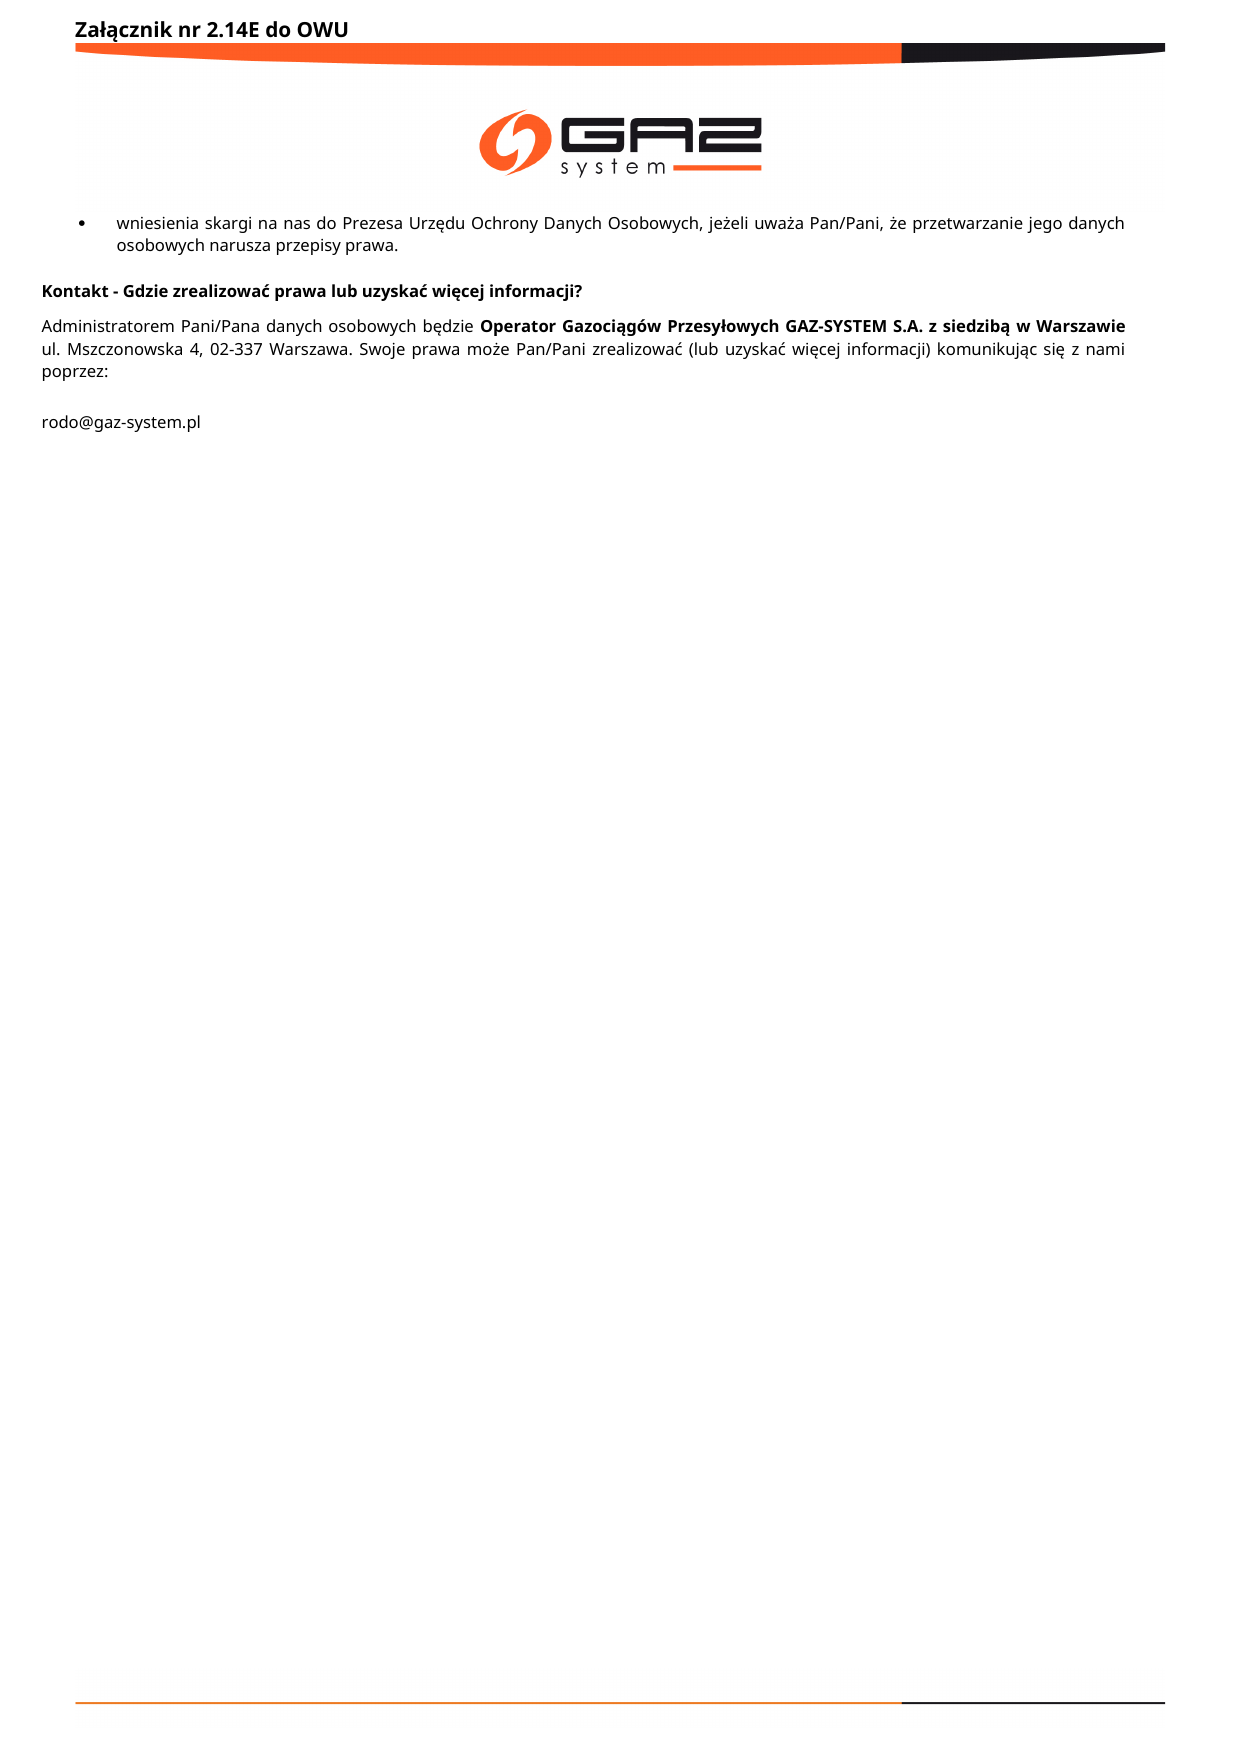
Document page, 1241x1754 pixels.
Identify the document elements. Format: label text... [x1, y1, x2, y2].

picture [75, 43, 1166, 212]
picture [75, 1668, 1166, 1728]
table_cell Kontakt - Gdzie zrealizować prawa lub uzyskać więcej informacji? Administratorem Pani/Pana danych osobowych będzie Operator Gazociągów Przesyłowych GAZ-SYSTEM S.A. z siedzibą w Warszawie ul. Mszczonowska 4, 02-337 Warszawa. Swoje prawa może Pan/Pani zrealizować (lub uzyskać więcej informacji) komunikując się z nami poprzez: rodo@gaz-system.pl [30, 279, 1137, 525]
